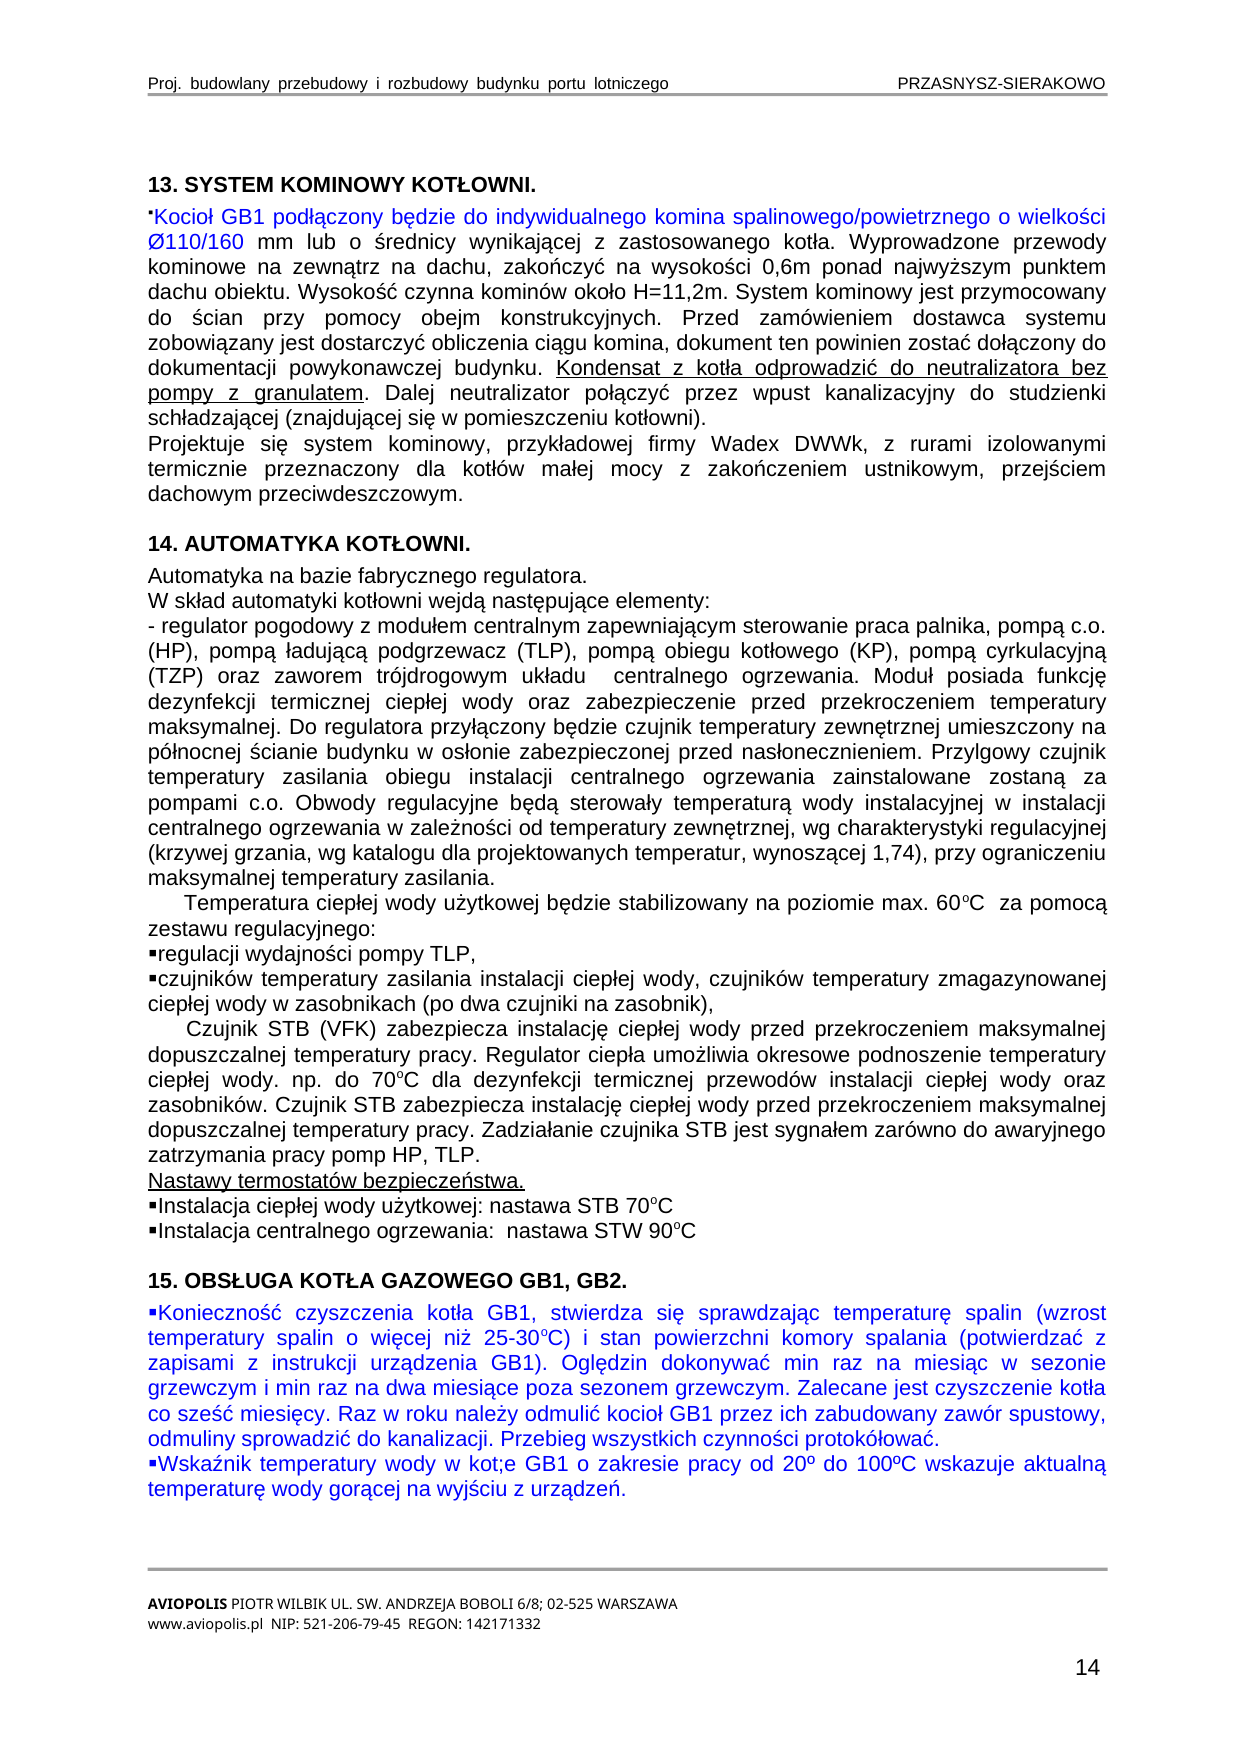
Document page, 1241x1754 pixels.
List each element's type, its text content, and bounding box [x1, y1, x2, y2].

list regulacji wydajności pompy TLP, [148, 941, 1107, 966]
list Wskaźnik temperatury wody w kot;e GB1 o zakresie pracy od 20º do 100ºC wskazuje aktualną temperaturę wody gorącej na wyjściu z urządzeń. [148, 1451, 1107, 1501]
list czujników temperatury zasilania instalacji ciepłej wody, czujników temperatury zmagazynowanej ciepłej wody w zasobnikach (po dwa czujniki na zasobnik), [148, 966, 1107, 1016]
text Temperatura ciepłej wody użytkowej będzie stabilizowany na poziomie max. 60oC za pomocą zestawu regulacyjnego: [148, 890, 1107, 941]
list Instalacja centralnego ogrzewania: nastawa STW 90oC [148, 1218, 1107, 1243]
list Instalacja ciepłej wody użytkowej: nastawa STB 70oC [148, 1193, 1107, 1218]
subtitle 13. SYSTEM KOMINOWY KOTŁOWNI. [148, 172, 1107, 197]
subtitle 14. AUTOMATYKA KOTŁOWNI. [148, 531, 1107, 556]
list Kocioł GB1 podłączony będzie do indywidualnego komina spalinowego/powietrznego o wielkości Ø110/160 mm lub o średnicy wynikającej z zastosowanego kotła. Wyprowadzone przewody kominowe na zewnątrz na dachu, zakończyć na wysokości 0,6m ponad najwyższym punktem dachu obiektu. Wysokość czynna kominów około H=11,2m. System kominowy jest przymocowany do ścian przy pomocy obejm konstrukcyjnych. Przed zamówieniem dostawca systemu zobowiązany jest dostarczyć obliczenia ciągu komina, dokument ten powinien zostać dołączony do dokumentacji powykonawczej budynku. Kondensat z kotła odprowadzić do neutralizatora bez pompy z granulatem. Dalej neutralizator połączyć przez wpust kanalizacyjny do studzienki schładzającej (znajdującej się w pomieszczeniu kotłowni). [148, 203, 1107, 430]
text - regulator pogodowy z modułem centralnym zapewniającym sterowanie praca palnika, pompą c.o. (HP), pompą ładującą podgrzewacz (TLP), pompą obiegu kotłowego (KP), pompą cyrkulacyjną (TZP) oraz zaworem trójdrogowym układu centralnego ogrzewania. Moduł posiada funkcję dezynfekcji termicznej ciepłej wody oraz zabezpieczenie przed przekroczeniem temperatury maksymalnej. Do regulatora przyłączony będzie czujnik temperatury zewnętrznej umieszczony na północnej ścianie budynku w osłonie zabezpieczonej przed nasłonecznieniem. Przylgowy czujnik temperatury zasilania obiegu instalacji centralnego ogrzewania zainstalowane zostaną za pompami c.o. Obwody regulacyjne będą sterowały temperaturą wody instalacyjnej w instalacji centralnego ogrzewania w zależności od temperatury zewnętrznej, wg charakterystyki regulacyjnej (krzywej grzania, wg katalogu dla projektowanych temperatur, wynoszącej 1,74), przy ograniczeniu maksymalnej temperatury zasilania. [148, 613, 1107, 890]
text W skład automatyki kotłowni wejdą następujące elementy: [148, 588, 1107, 613]
text Czujnik STB (VFK) zabezpiecza instalację ciepłej wody przed przekroczeniem maksymalnej dopuszczalnej temperatury pracy. Regulator ciepła umożliwia okresowe podnoszenie temperatury ciepłej wody. np. do 70oC dla dezynfekcji termicznej przewodów instalacji ciepłej wody oraz zasobników. Czujnik STB zabezpiecza instalację ciepłej wody przed przekroczeniem maksymalnej dopuszczalnej temperatury pracy. Zadziałanie czujnika STB jest sygnałem zarówno do awaryjnego zatrzymania pracy pomp HP, TLP. [148, 1016, 1107, 1167]
text Automatyka na bazie fabrycznego regulatora. [148, 562, 1107, 588]
text Nastawy termostatów bezpieczeństwa. [148, 1167, 1107, 1193]
text Projektuje się system kominowy, przykładowej firmy Wadex DWWk, z rurami izolowanymi termicznie przeznaczony dla kotłów małej mocy z zakończeniem ustnikowym, przejściem dachowym przeciwdeszczowym. [148, 430, 1107, 506]
subtitle 15. OBSŁUGA KOTŁA GAZOWEGO GB1, GB2. [148, 1268, 1107, 1293]
list Konieczność czyszczenia kotła GB1, stwierdza się sprawdzając temperaturę spalin (wzrost temperatury spalin o więcej niż 25-30oC) i stan powierzchni komory spalania (potwierdzać z zapisami z instrukcji urządzenia GB1). Oględzin dokonywać min raz na miesiąc w sezonie grzewczym i min raz na dwa miesiące poza sezonem grzewczym. Zalecane jest czyszczenie kotła co sześć miesięcy. Raz w roku należy odmulić kocioł GB1 przez ich zabudowany zawór spustowy, odmuliny sprowadzić do kanalizacji. Przebieg wszystkich czynności protokółować. [148, 1299, 1107, 1451]
